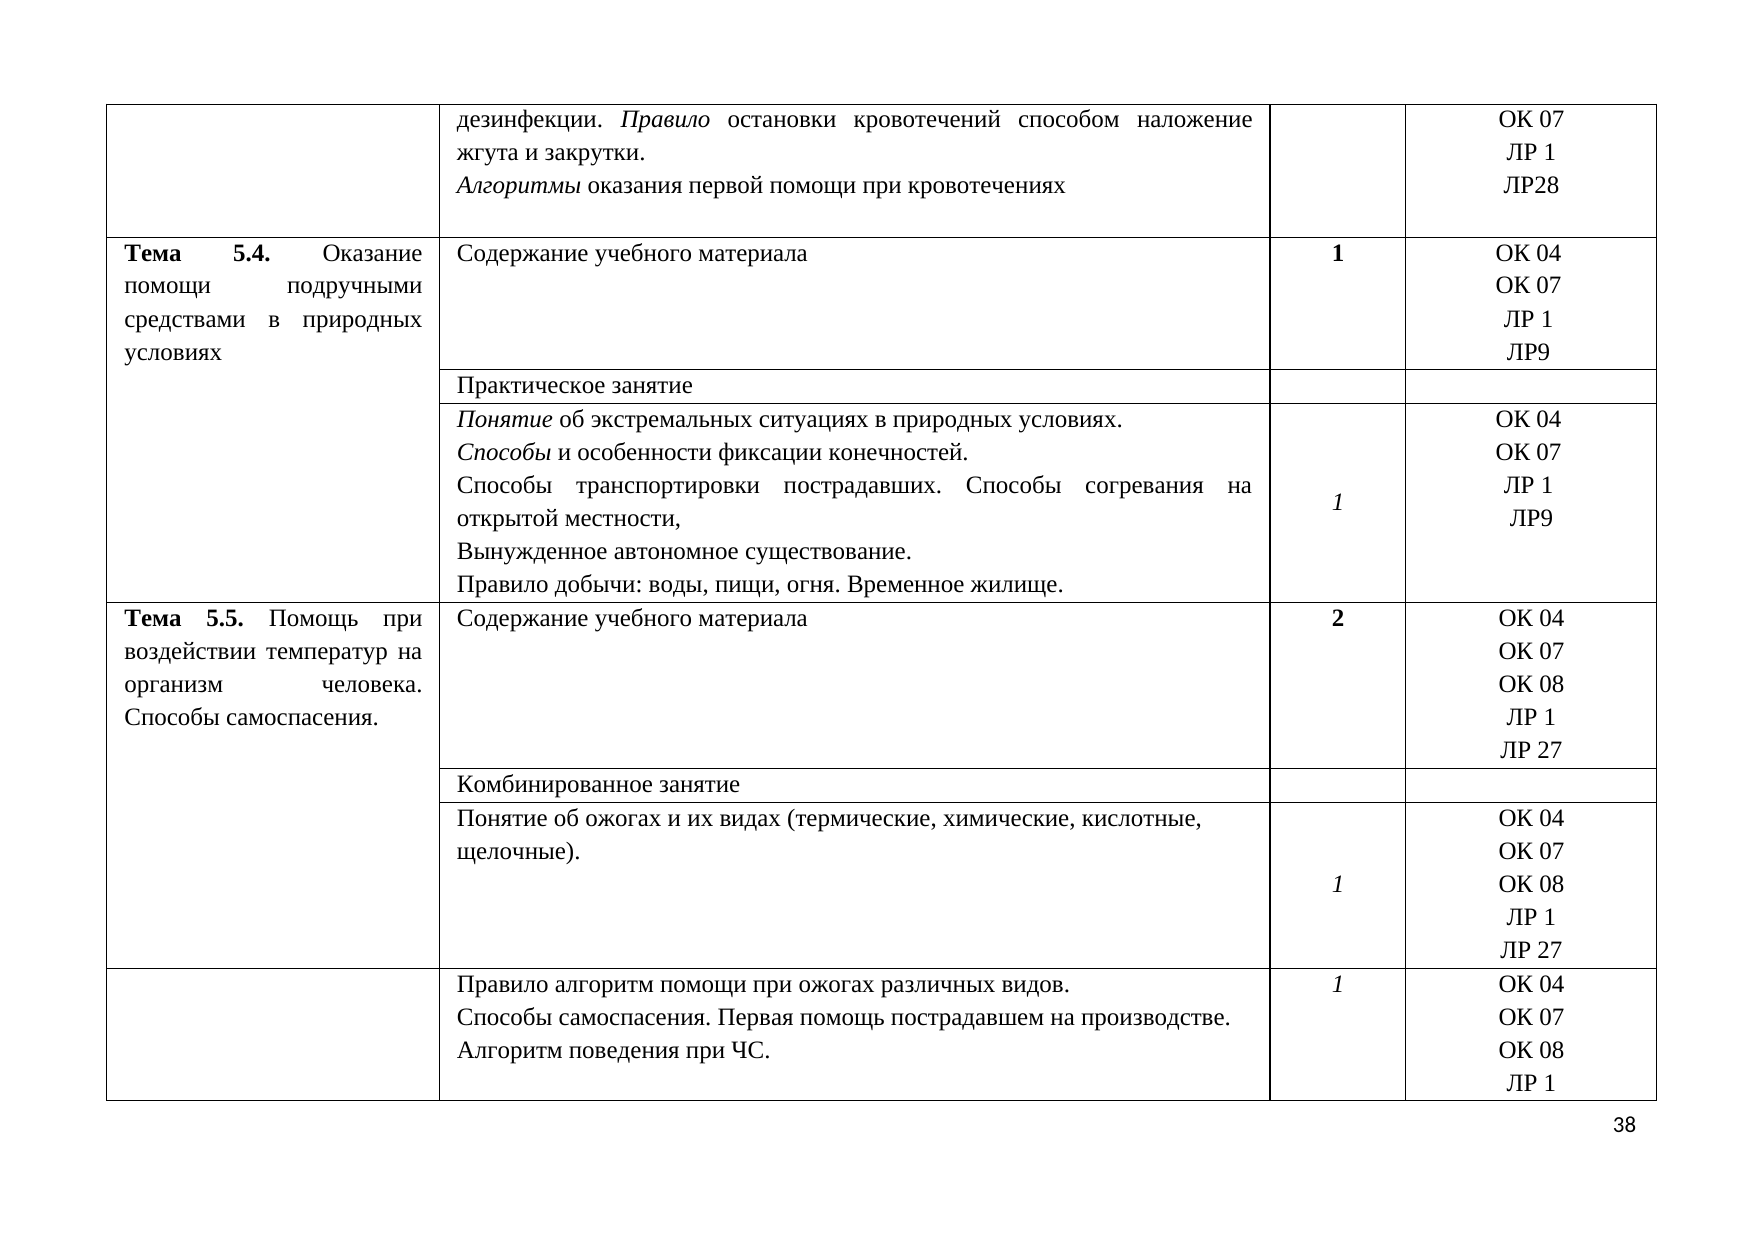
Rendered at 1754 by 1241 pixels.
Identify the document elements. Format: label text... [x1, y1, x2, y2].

table_cell 1 [1271, 105, 1405, 237]
table_cell 1 [1271, 969, 1405, 1100]
table_cell ОК 04 ОК 07 ОК 08 ЛР 1 ЛР 27 [1406, 803, 1656, 968]
table_cell 1 [1271, 238, 1405, 369]
table_cell 1 [1271, 803, 1405, 968]
table_cell Содержание учебного материала [440, 603, 1269, 768]
table_cell [1271, 769, 1405, 802]
table_cell Содержание учебного материала [440, 238, 1269, 369]
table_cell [440, 105, 1269, 237]
table_cell Практическое занятие [440, 370, 1269, 403]
table_cell Тема 5.4. Оказание помощи подручными средствами в природных условиях [107, 238, 439, 602]
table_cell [1406, 105, 1656, 237]
table_cell 2 [1271, 603, 1405, 768]
table_cell [107, 969, 439, 1100]
table_cell 1 [1271, 404, 1405, 602]
table_cell Комбинированное занятие [440, 769, 1269, 802]
table_cell Понятие об ожогах и их видах (термические, химические, кислотные, щелочные). [440, 803, 1269, 968]
table_cell Тема 5.5. Помощь при воздействии температур на организм человека. Способы самоспасения. [107, 603, 439, 968]
table_cell ОК 04 ОК 07 ЛР 1 ЛР9 [1406, 238, 1656, 369]
table_cell ОК 04 ОК 07 ОК 08 ЛР 1 ЛР 27 [1406, 603, 1656, 768]
table_cell [1406, 370, 1656, 403]
table_cell ОК 04 ОК 07 ЛР 1 ЛР9 [1406, 404, 1656, 602]
table_cell [1406, 769, 1656, 802]
table_cell [1271, 370, 1405, 403]
table_cell Понятие об экстремальных ситуациях в природных условиях. Способы и особенности фиксации конечностей. Способы транспортировки пострадавших. Способы согревания на открытой местности, Вынужденное автономное существование. Правило добычи: воды, пищи, огня. Временное жилище. [440, 404, 1269, 602]
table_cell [440, 969, 1269, 1100]
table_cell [1406, 969, 1656, 1100]
